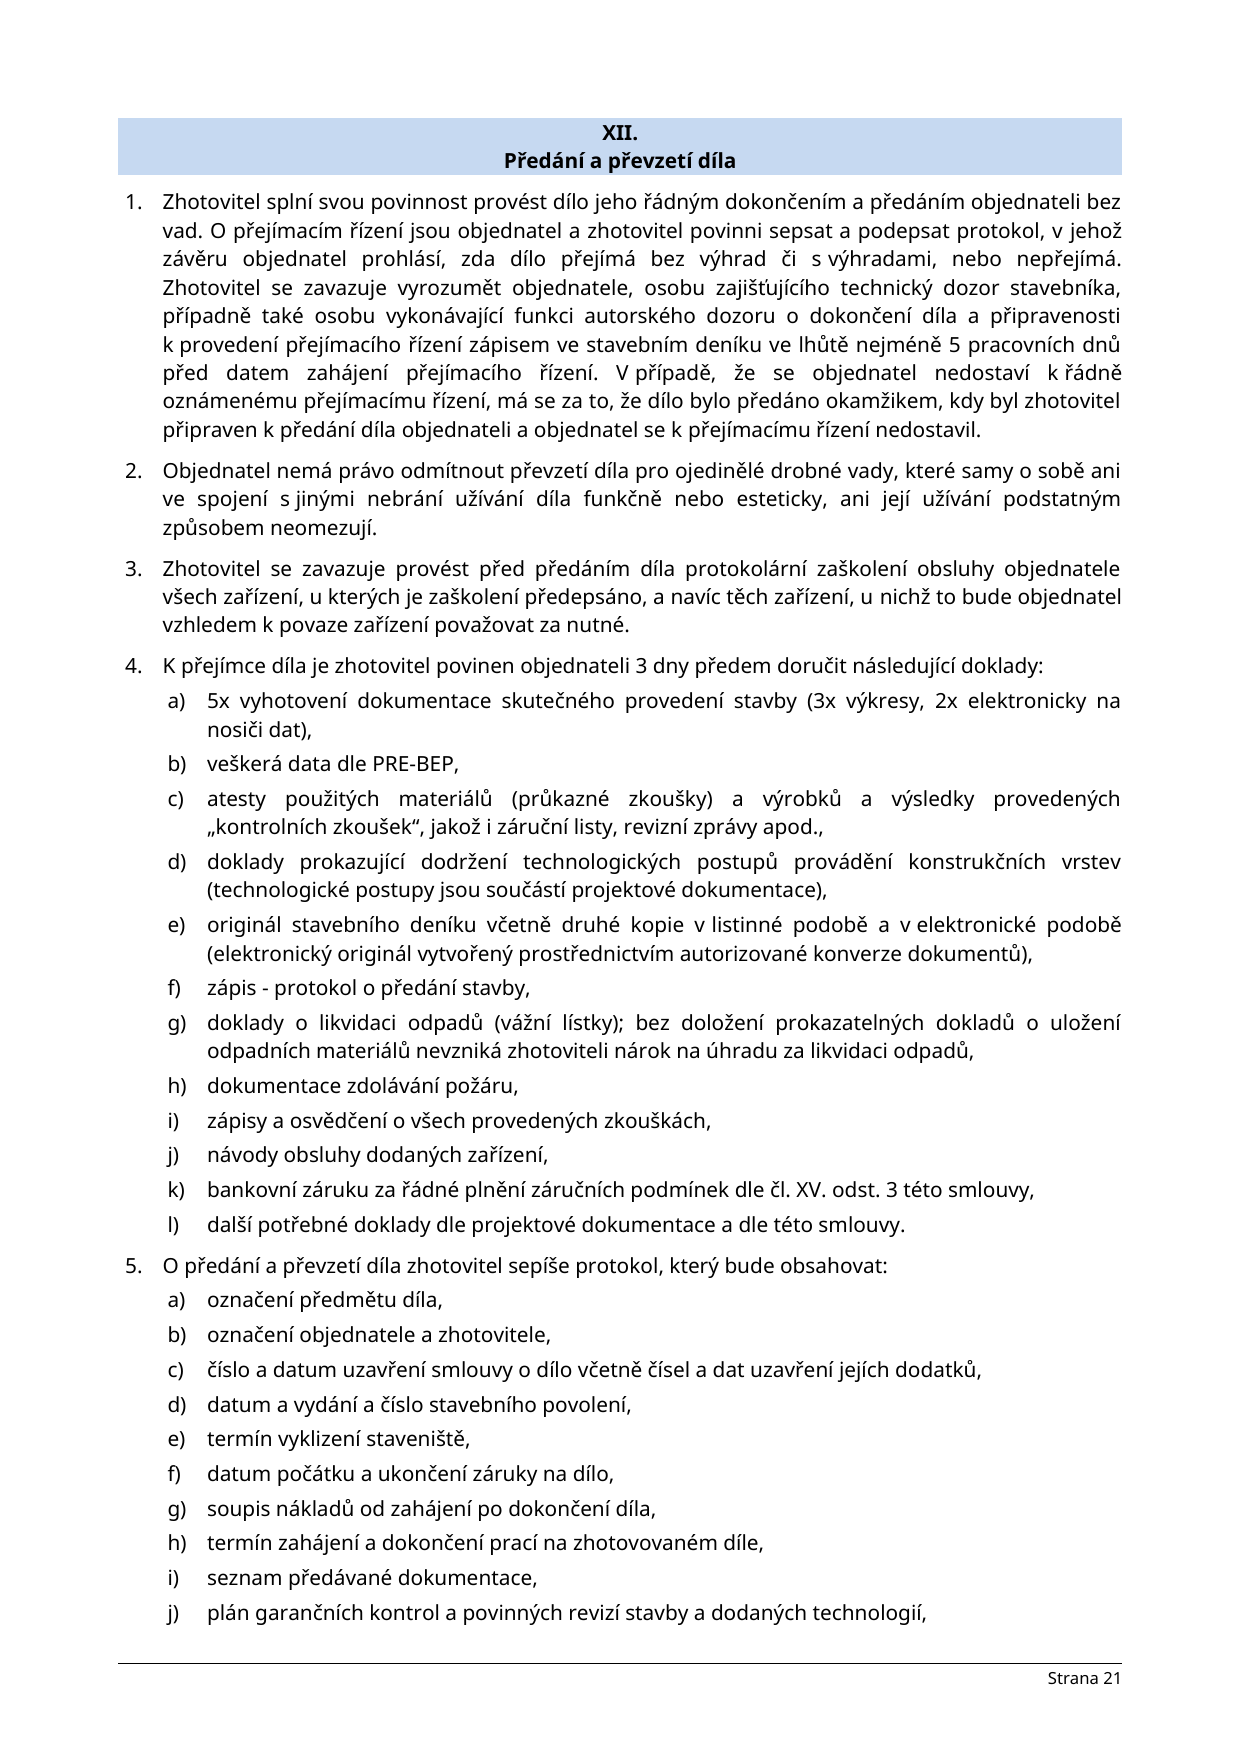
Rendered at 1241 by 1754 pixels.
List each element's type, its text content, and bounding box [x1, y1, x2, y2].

list číslo a datum uzavření smlouvy o dílo včetně čísel a dat uzavření jejích dodatků, [167, 1355, 1122, 1383]
text XII. [118, 118, 1122, 147]
list datum a vydání a číslo stavebního povolení, [167, 1390, 1122, 1418]
list další potřebné doklady dle projektové dokumentace a dle této smlouvy. [167, 1210, 1122, 1238]
list 5x vyhotovení dokumentace skutečného provedení stavby (3x výkresy, 2x elektronicky na nosiči dat), [167, 686, 1122, 743]
text Předání a převzetí díla [118, 147, 1122, 175]
list doklady o likvidaci odpadů (vážní lístky); bez doložení prokazatelných dokladů o uložení odpadních materiálů nevzniká zhotoviteli nárok na úhradu za likvidaci odpadů, [167, 1008, 1122, 1065]
list doklady prokazující dodržení technologických postupů provádění konstrukčních vrstev (technologické postupy jsou součástí projektové dokumentace), [167, 847, 1122, 904]
list atesty použitých materiálů (průkazné zkoušky) a výrobků a výsledky provedených „kontrolních zkoušek“, jakož i záruční listy, revizní zprávy apod., [167, 784, 1122, 841]
list návody obsluhy dodaných zařízení, [167, 1141, 1122, 1169]
list O předání a převzetí díla zhotovitel sepíše protokol, který bude obsahovat: [125, 1251, 1122, 1279]
list originál stavebního deníku včetně druhé kopie v listinné podobě a v elektronické podobě (elektronický originál vytvořený prostřednictvím autorizované konverze dokumentů), [167, 910, 1122, 967]
list veškerá data dle PRE-BEP, [167, 749, 1122, 778]
list označení předmětu díla, [167, 1286, 1122, 1314]
list zápisy a osvědčení o všech provedených zkouškách, [167, 1106, 1122, 1134]
list termín vyklizení staveniště, [167, 1424, 1122, 1453]
list K přejímce díla je zhotovitel povinen objednateli 3 dny předem doručit následující doklady: [125, 652, 1122, 680]
list Zhotovitel se zavazuje provést před předáním díla protokolární zaškolení obsluhy objednatele všech zařízení, u kterých je zaškolení předepsáno, a navíc těch zařízení, u nichž to bude objednatel vzhledem k povaze zařízení považovat za nutné. [125, 554, 1122, 639]
list seznam předávané dokumentace, [167, 1563, 1122, 1592]
list plán garančních kontrol a povinných revizí stavby a dodaných technologií, [167, 1598, 1122, 1626]
list Zhotovitel splní svou povinnost provést dílo jeho řádným dokončením a předáním objednateli bez vad. O přejímacím řízení jsou objednatel a zhotovitel povinni sepsat a podepsat protokol, v jehož závěru objednatel prohlásí, zda dílo přejímá bez výhrad či s výhradami, nebo nepřejímá. Zhotovitel se zavazuje vyrozumět objednatele, osobu zajišťujícího technický dozor stavebníka, případně také osobu vykonávající funkci autorského dozoru o dokončení díla a připravenosti k provedení přejímacího řízení zápisem ve stavebním deníku ve lhůtě nejméně 5 pracovních dnů před datem zahájení přejímacího řízení. V případě, že se objednatel nedostaví k řádně oznámenému přejímacímu řízení, má se za to, že dílo bylo předáno okamžikem, kdy byl zhotovitel připraven k předání díla objednateli a objednatel se k přejímacímu řízení nedostavil. [125, 187, 1122, 443]
list datum počátku a ukončení záruky na dílo, [167, 1459, 1122, 1487]
list označení objednatele a zhotovitele, [167, 1320, 1122, 1349]
list zápis - protokol o předání stavby, [167, 973, 1122, 1002]
list termín zahájení a dokončení prací na zhotovovaném díle, [167, 1528, 1122, 1557]
list dokumentace zdolávání požáru, [167, 1071, 1122, 1100]
list bankovní záruku za řádné plnění záručních podmínek dle čl. XV. odst. 3 této smlouvy, [167, 1175, 1122, 1204]
list soupis nákladů od zahájení po dokončení díla, [167, 1494, 1122, 1522]
list Objednatel nemá právo odmítnout převzetí díla pro ojedinělé drobné vady, které samy o sobě ani ve spojení s jinými nebrání užívání díla funkčně nebo esteticky, ani její užívání podstatným způsobem neomezují. [125, 456, 1122, 541]
